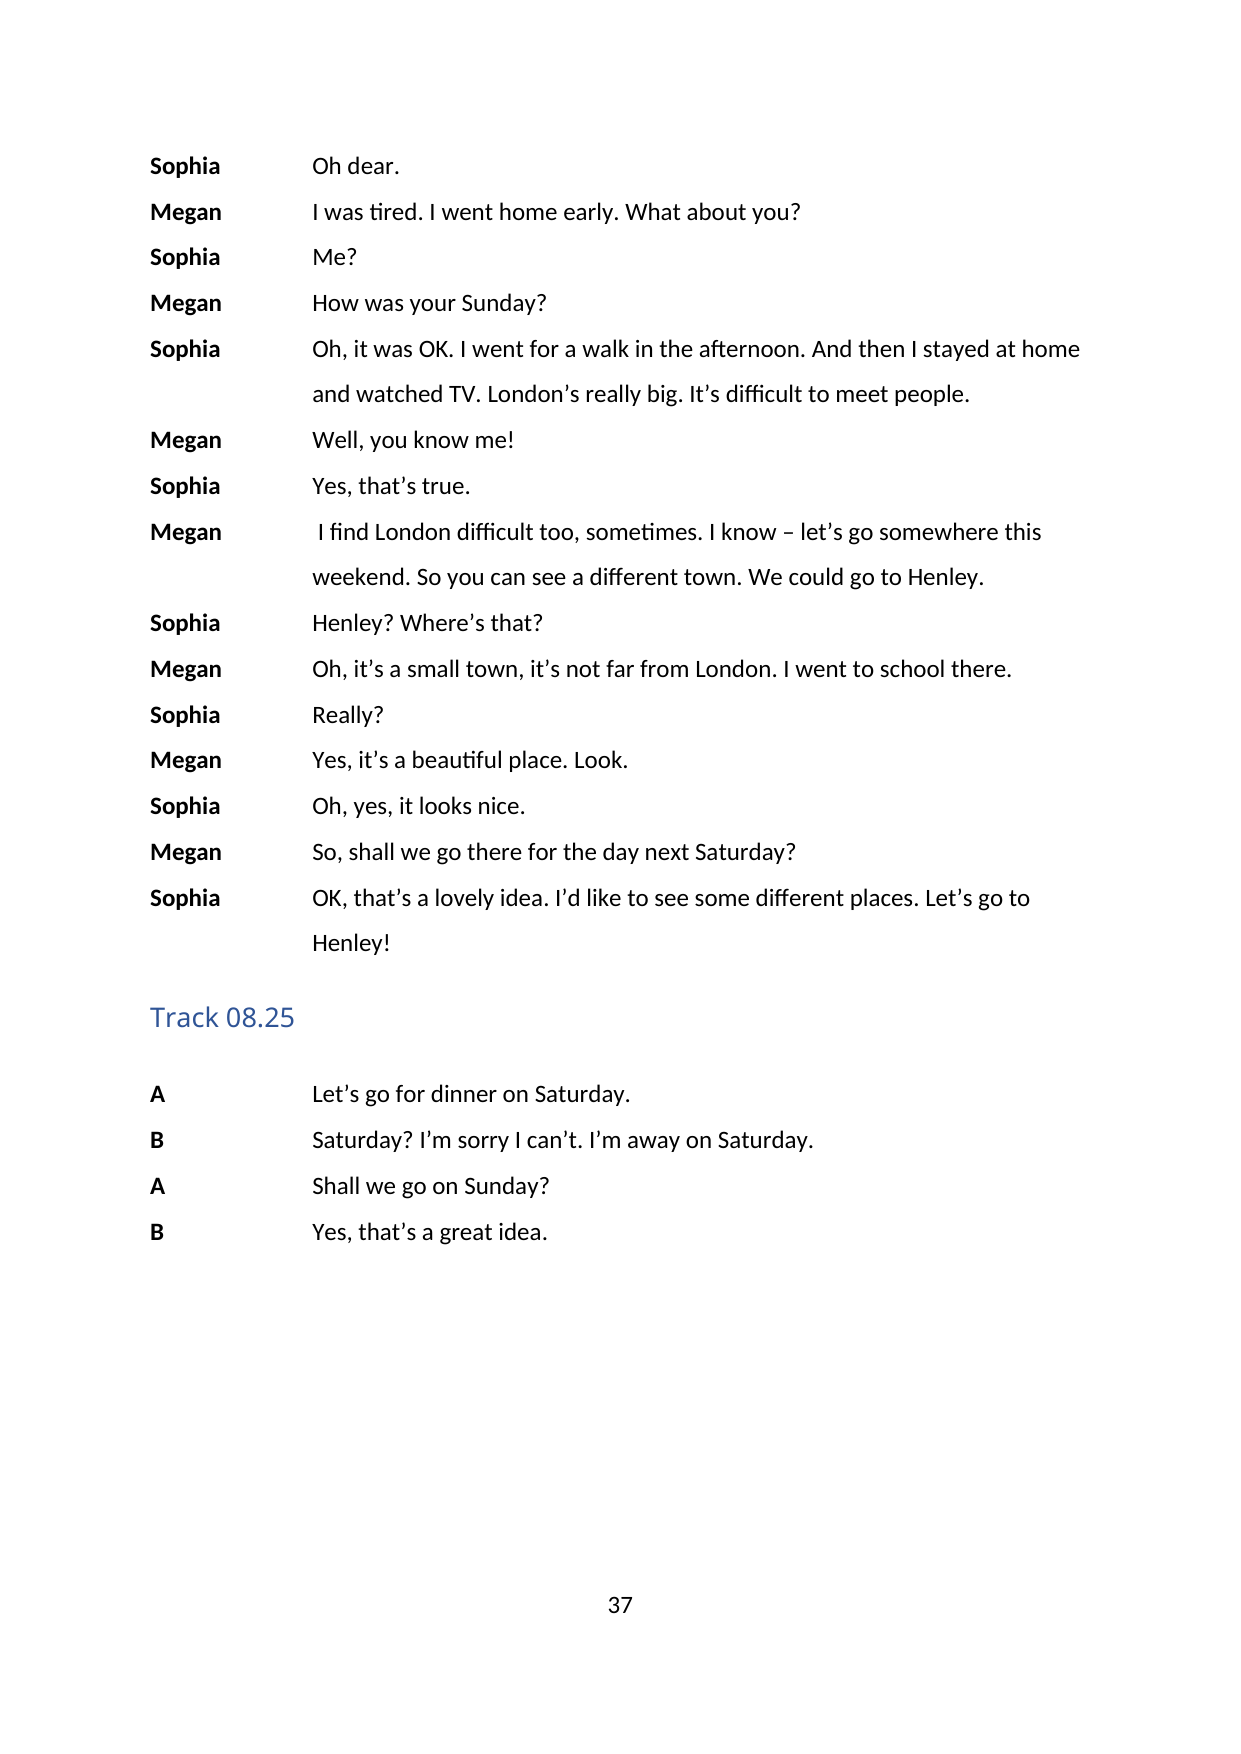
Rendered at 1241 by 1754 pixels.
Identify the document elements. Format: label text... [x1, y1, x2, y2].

text Megan Oh, it’s a small town, it’s not far from London. I went to school there. [150, 653, 1090, 683]
text Megan I find London difficult too, sometimes. I know – let’s go somewhere this weekend. So you can see a different town. We could go to Henley. [150, 516, 1090, 592]
text Sophia Oh, it was OK. I went for a walk in the afternoon. And then I stayed at home and watched TV. London’s really big. It’s difficult to meet people. [150, 333, 1090, 409]
text Megan So, shall we go there for the day next Saturday? [150, 836, 1090, 866]
text Megan Well, you know me! [150, 424, 1090, 455]
text Sophia Oh dear. [150, 150, 1090, 181]
text A Let’s go for dinner on Saturday. [150, 1078, 1090, 1109]
text Sophia Yes, that’s true. [150, 470, 1090, 501]
text Sophia Really? [150, 699, 1090, 729]
text B Saturday? I’m sorry I can’t. I’m away on Saturday. [150, 1124, 1090, 1155]
text Megan Yes, it’s a beautiful place. Look. [150, 744, 1090, 775]
text A Shall we go on Sunday? [150, 1170, 1090, 1200]
subtitle Track 08.25 [150, 998, 1090, 1035]
text Sophia Oh, yes, it looks nice. [150, 790, 1090, 821]
text Megan How was your Sunday? [150, 287, 1090, 318]
text Sophia Henley? Where’s that? [150, 607, 1090, 638]
text Megan I was tired. I went home early. What about you? [150, 196, 1090, 226]
text B Yes, that’s a great idea. [150, 1216, 1090, 1246]
text Sophia Me? [150, 241, 1090, 272]
text Sophia OK, that’s a lovely idea. I’d like to see some different places. Let’s go to Henley! [150, 882, 1090, 958]
